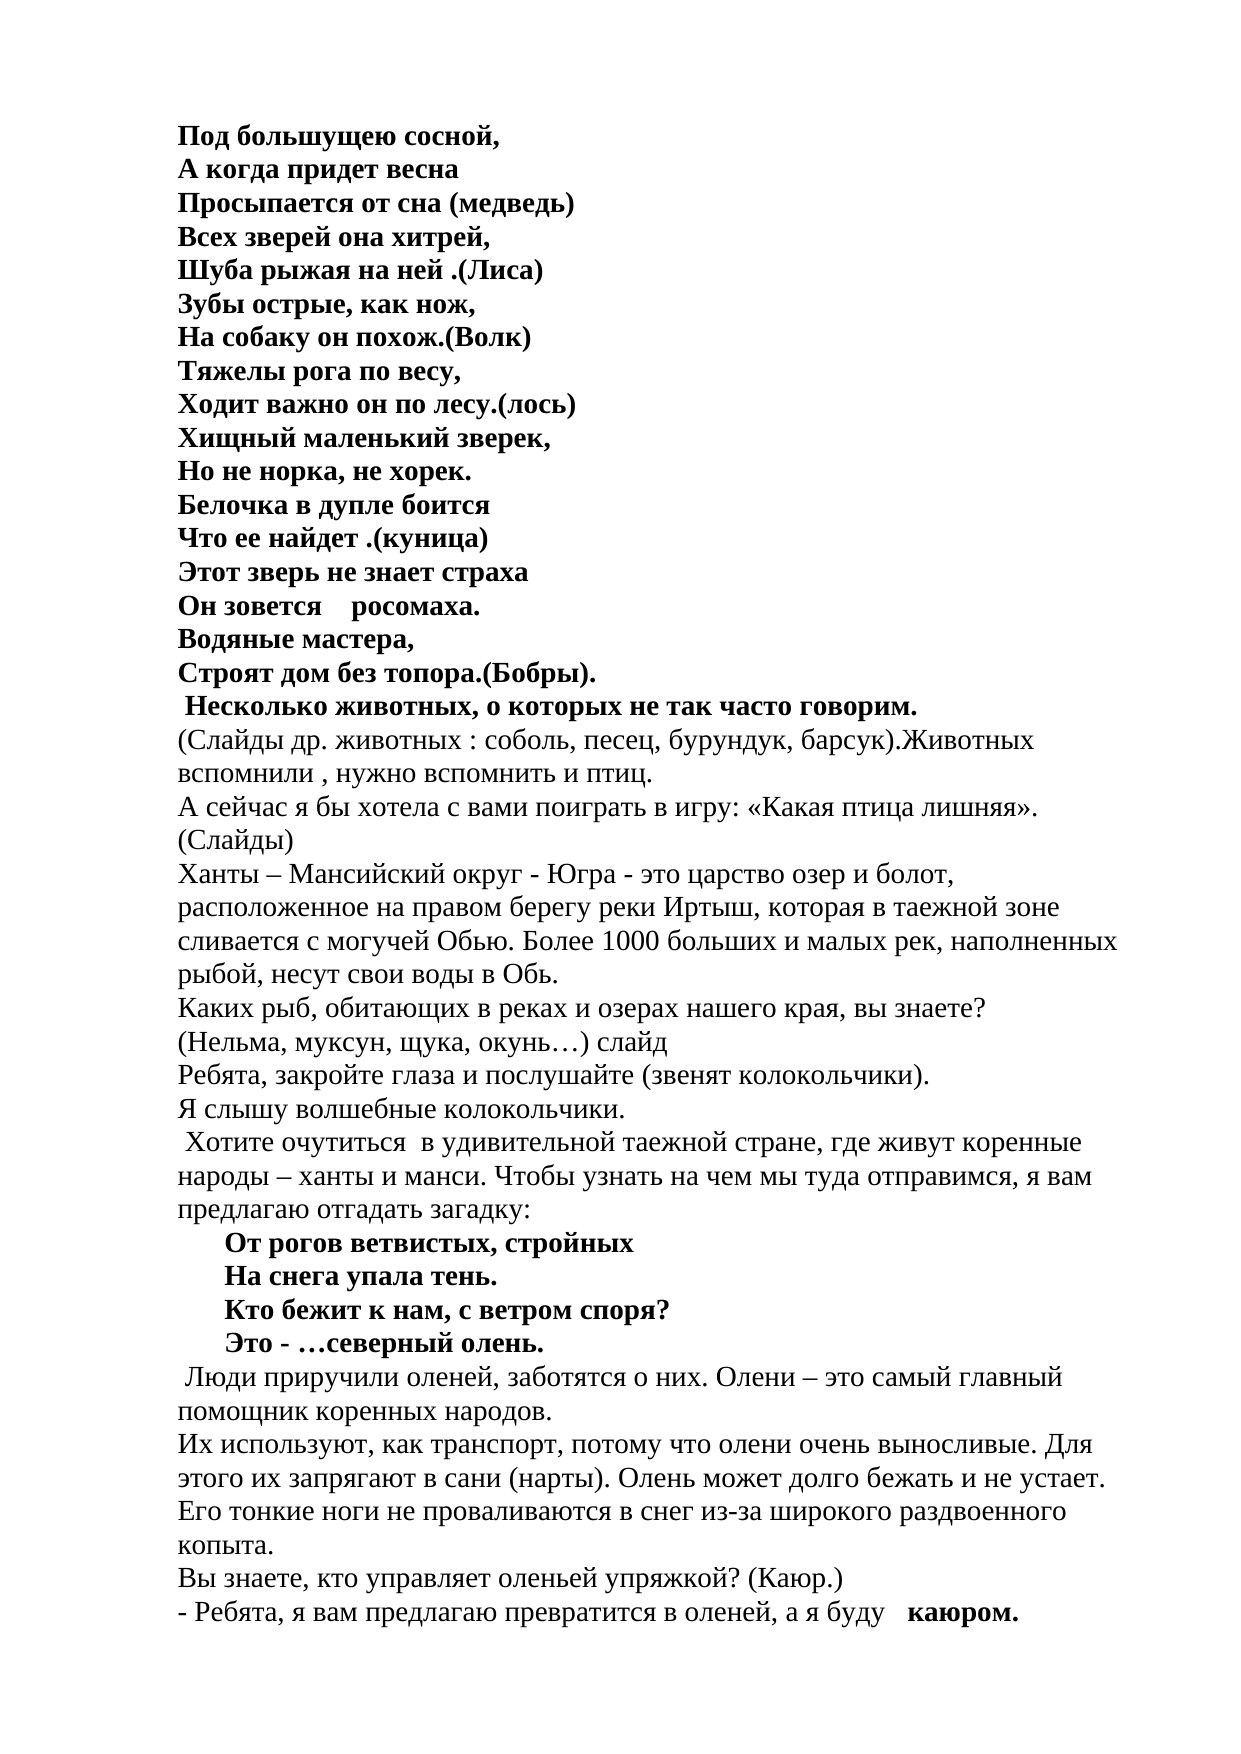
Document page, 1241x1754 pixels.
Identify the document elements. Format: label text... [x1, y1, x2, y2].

text Это - …северный олень. [224, 1326, 1152, 1359]
text Тяжелы рога по весу, [177, 353, 1152, 386]
text Под большущею сосной, [177, 118, 1152, 152]
text На собаку он похож.(Волк) [177, 319, 1152, 353]
text На снега упала тень. [224, 1258, 1152, 1292]
text Но не норка, не хорек. [177, 453, 1152, 487]
text Несколько животных, о которых не так часто говорим. [177, 688, 1152, 722]
text Он зовется росомаха. [177, 588, 1152, 621]
text - Ребята, я вам предлагаю превратится в оленей, а я буду каюром. [177, 1594, 1152, 1627]
text (Нельма, муксун, щука, окунь…) слайд [177, 1024, 1152, 1057]
text Этот зверь не знает страха [177, 554, 1152, 588]
text Хищный маленький зверек, [177, 420, 1152, 453]
text От рогов ветвистых, стройных [224, 1225, 1152, 1258]
text Ханты – Мансийский округ - Югра - это царство озер и болот, расположенное на правом берегу реки Иртыш, которая в таежной зоне сливается с могучей Обью. Более 1000 больших и малых рек, наполненных рыбой, несут свои воды в Обь. [177, 856, 1152, 990]
text Кто бежит к нам, с ветром споря? [224, 1292, 1152, 1326]
text А когда придет весна [177, 152, 1152, 185]
text Ребята, закройте глаза и послушайте (звенят колокольчики). [177, 1057, 1152, 1091]
text Я слышу волшебные колокольчики. [177, 1091, 1152, 1124]
text Вы знаете, кто управляет оленьей упряжкой? (Каюр.) [177, 1560, 1152, 1594]
text Шуба рыжая на ней .(Лиса) [177, 252, 1152, 286]
text А сейчас я бы хотела с вами поиграть в игру: «Какая птица лишняя». [177, 789, 1152, 822]
text (Слайды др. животных : соболь, песец, бурундук, барсук).Животных вспомнили , нужно вспомнить и птиц. [177, 722, 1152, 789]
text Просыпается от сна (медведь) [177, 185, 1152, 219]
text Ходит важно он по лесу.(лось) [177, 386, 1152, 420]
text Хотите очутиться в удивительной таежной стране, где живут коренные народы – ханты и манси. Чтобы узнать на чем мы туда отправимся, я вам предлагаю отгадать загадку: [177, 1124, 1152, 1225]
text (Слайды) [177, 822, 1152, 856]
text Их используют, как транспорт, потому что олени очень выносливые. Для этого их запрягают в сани (нарты). Олень может долго бежать и не устает. Его тонкие ноги не проваливаются в снег из-за широкого раздвоенного копыта. [177, 1426, 1152, 1560]
text Каких рыб, обитающих в реках и озерах нашего края, вы знаете? [177, 990, 1152, 1024]
text Зубы острые, как нож, [177, 286, 1152, 319]
text Белочка в дупле боится [177, 487, 1152, 521]
text Всех зверей она хитрей, [177, 219, 1152, 252]
text Люди приручили оленей, заботятся о них. Олени – это самый главный помощник коренных народов. [177, 1359, 1152, 1426]
text Водяные мастера, [177, 621, 1152, 655]
text Строят дом без топора.(Бобры). [177, 655, 1152, 688]
text Что ее найдет .(куница) [177, 521, 1152, 554]
